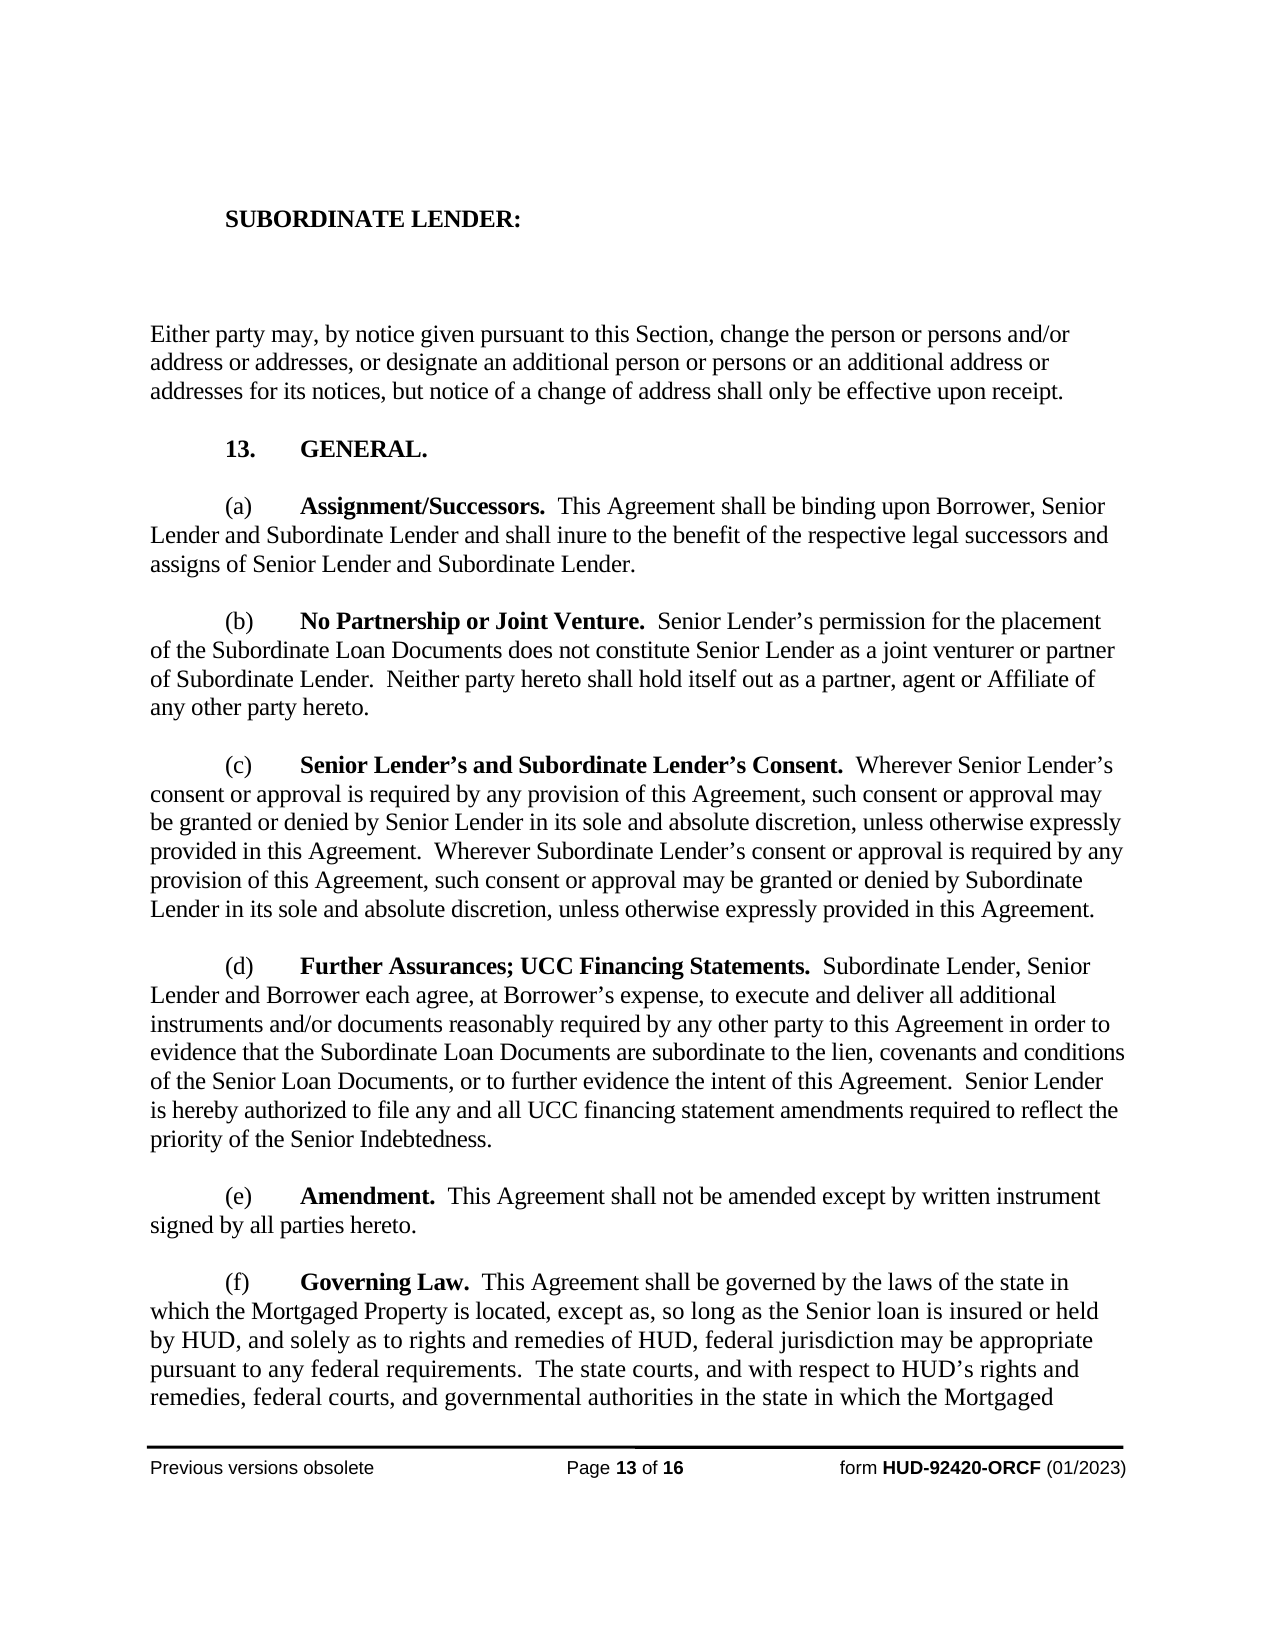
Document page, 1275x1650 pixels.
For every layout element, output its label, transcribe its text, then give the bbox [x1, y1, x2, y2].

text SUBORDINATE LENDER: [150, 204, 1125, 232]
list No Partnership or Joint Venture. Senior Lender’s permission for the placement of the Subordinate Loan Documents does not constitute Senior Lender as a joint venturer or partner of Subordinate Lender. Neither party hereto shall hold itself out as a partner, agent or Affiliate of any other party hereto. [150, 606, 1125, 721]
list Amendment. This Agreement shall not be amended except by written instrument signed by all parties hereto. [150, 1181, 1125, 1239]
list GENERAL. [150, 434, 1125, 462]
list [150, 1267, 1125, 1411]
list Assignment/Successors. This Agreement shall be binding upon Borrower, Senior Lender and Subordinate Lender and shall inure to the benefit of the respective legal successors and assigns of Senior Lender and Subordinate Lender. [150, 491, 1125, 577]
list Senior Lender’s and Subordinate Lender’s Consent. Wherever Senior Lender’s consent or approval is required by any provision of this Agreement, such consent or approval may be granted or denied by Senior Lender in its sole and absolute discretion, unless otherwise expressly provided in this Agreement. Wherever Subordinate Lender’s consent or approval is required by any provision of this Agreement, such consent or approval may be granted or denied by Subordinate Lender in its sole and absolute discretion, unless otherwise expressly provided in this Agreement. [150, 750, 1125, 922]
list Further Assurances; UCC Financing Statements. Subordinate Lender, Senior Lender and Borrower each agree, at Borrower’s expense, to execute and deliver all additional instruments and/or documents reasonably required by any other party to this Agreement in order to evidence that the Subordinate Loan Documents are subordinate to the lien, covenants and conditions of the Senior Loan Documents, or to further evidence the intent of this Agreement. Senior Lender is hereby authorized to file any and all UCC financing statement amendments required to reflect the priority of the Senior Indebtedness. [150, 951, 1125, 1152]
text Either party may, by notice given pursuant to this Section, change the person or persons and/or address or addresses, or designate an additional person or persons or an additional address or addresses for its notices, but notice of a change of address shall only be effective upon receipt. [150, 319, 1125, 405]
